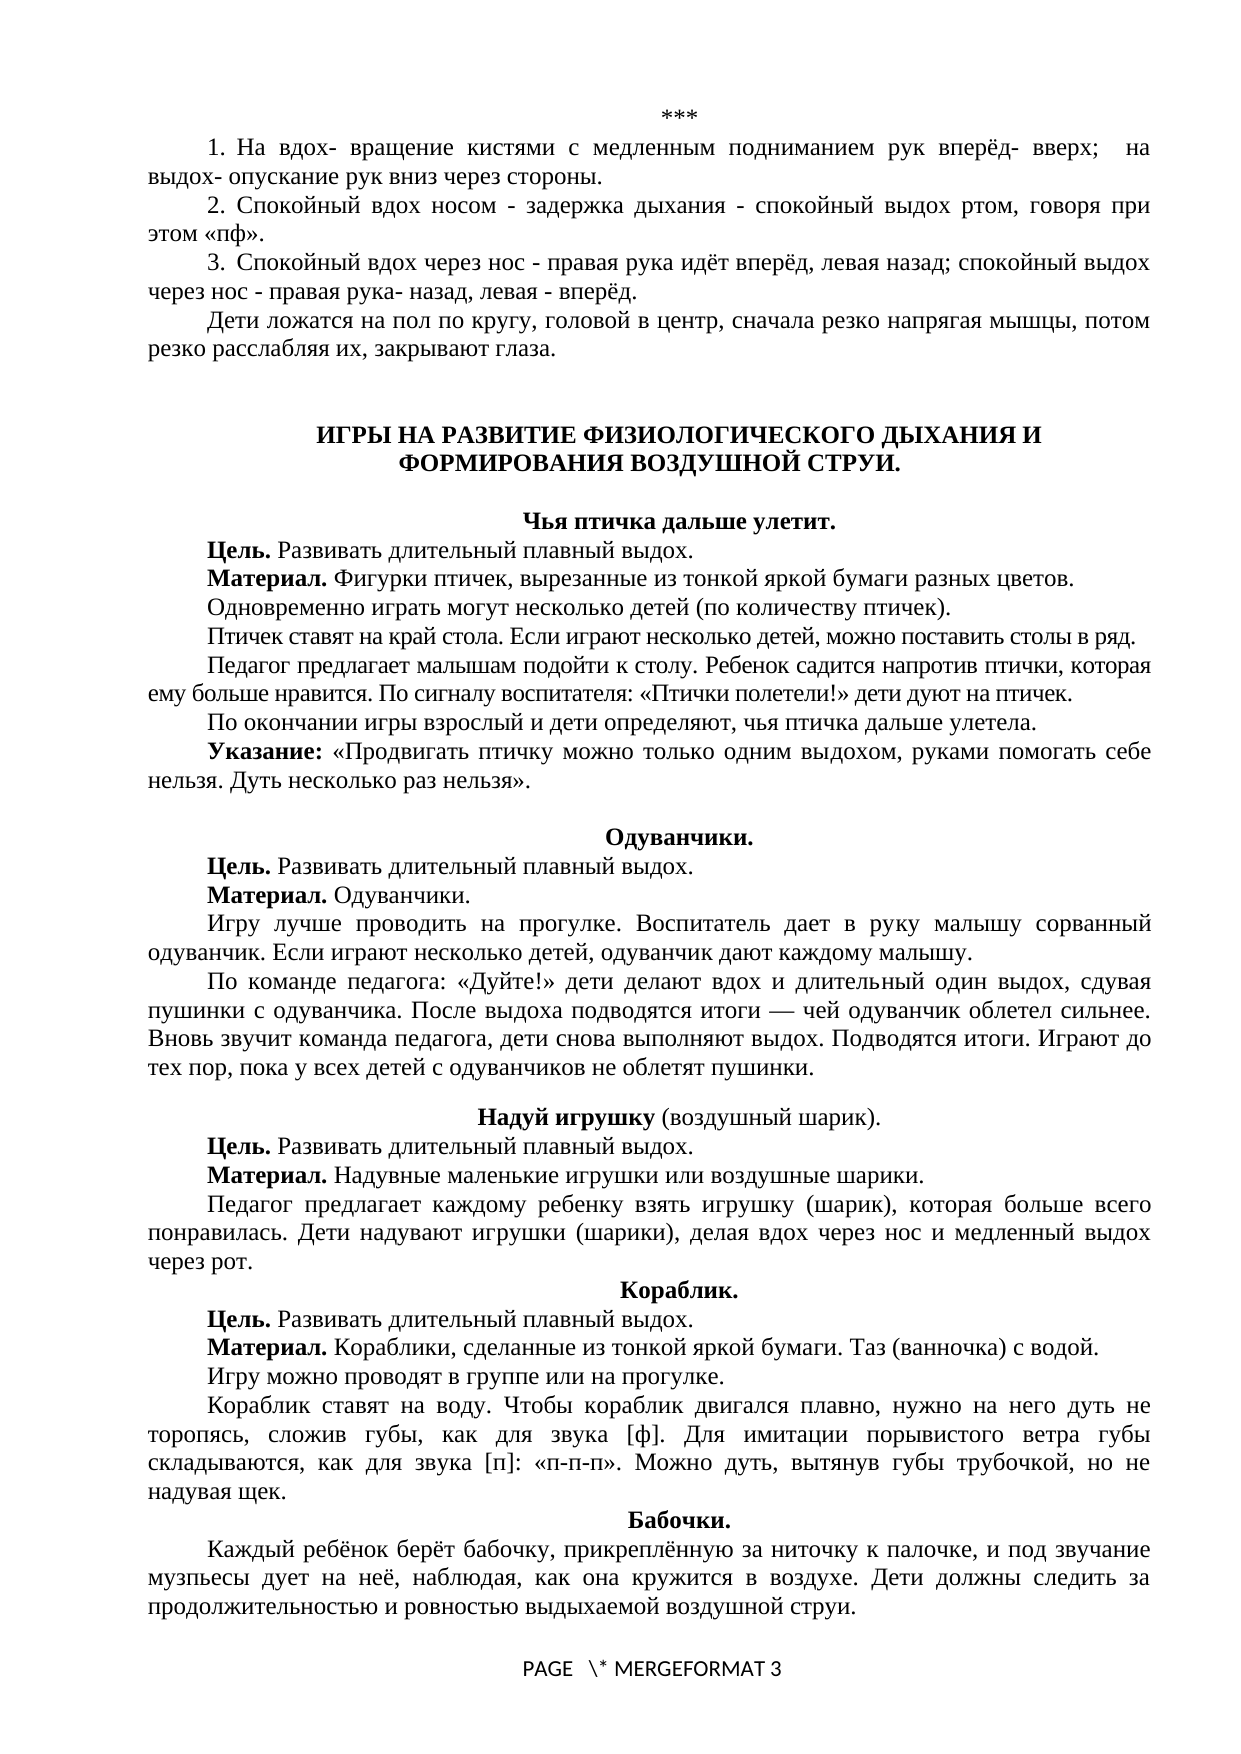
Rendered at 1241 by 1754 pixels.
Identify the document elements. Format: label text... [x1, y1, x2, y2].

text Чья птичка дальше улетит. [148, 506, 1152, 535]
text Каждый ребёнок берёт бабочку, прикреплённую за ниточку к палочке, и под звучание музпьесы дует на неё, наблюдая, как она кружится в воздухе. Дети должны следить за продолжительностью и ровностью выдыхаемой воздушной струи. [148, 1534, 1152, 1620]
list Спокойный вдох через нос - правая рука идёт вперёд, левая назад; спокойный выдох через нос - правая рука- назад, левая - вперёд. [148, 247, 1152, 305]
text Педагог предлагает малышам подойти к столу. Ребенок садится напротив птички, которая ему больше нравится. По сигналу воспитателя: «Птички полетели!» дети дуют на птичек. [148, 650, 1152, 707]
text Одуванчики. [148, 822, 1152, 851]
text Игры на развитие физиологического дыхания и формирования воздушной струи. [148, 420, 1152, 477]
text Материал. Надувные маленькие игрушки или воздушные шарики. [148, 1160, 1152, 1189]
text Материал. Фигурки птичек, вырезанные из тонкой яркой бумаги разных цветов. [148, 563, 1152, 592]
text По окончании игры взрослый и дети определяют, чья птичка дальше улетела. [148, 707, 1152, 736]
text Цель. Развивать длительный плавный выдох. [148, 1304, 1152, 1332]
text Птичек ставят на край стола. Если играют несколько детей, можно поставить столы в ряд. [148, 621, 1152, 650]
text Педагог предлагает каждому ребенку взять игрушку (шарик), которая больше всего понравилась. Дети надувают игрушки (шарики), делая вдох через нос и медленный выдох через рот. [148, 1189, 1152, 1275]
text Надуй игрушку (воздушный шарик). [148, 1102, 1152, 1131]
text Игру лучше проводить на прогулке. Воспитатель дает в руку малышу сорванный одуванчик. Если играют несколько детей, одуванчик дают каждому малышу. [148, 908, 1152, 966]
text Указание: «Продвигать птичку можно только одним выдохом, руками помогать себе нельзя. Дуть несколько раз нельзя». [148, 736, 1152, 793]
text Цель. Развивать длительный плавный выдох. [148, 535, 1152, 563]
text Кораблик. [148, 1275, 1152, 1304]
text *** [148, 103, 1152, 132]
text Игру можно проводят в группе или на прогулке. [148, 1361, 1152, 1390]
list Спокойный вдох носом - задержка дыхания - спокойный выдох ртом, говоря при этом «пф». [148, 190, 1152, 247]
list На вдох- вращение кистями с медленным подниманием рук вперёд- вверх; на выдох- опускание рук вниз через стороны. [148, 132, 1152, 190]
text Материал. Одуванчики. [148, 880, 1152, 908]
text По команде педагога: «Дуйте!» дети делают вдох и длительный один выдох, сдувая пушинки с одуванчика. После выдоха подводятся итоги — чей одуванчик облетел сильнее. Вновь звучит команда педагога, дети снова выполняют выдох. Подводятся итоги. Играют до тех пор, пока у всех детей с одуванчиков не облетят пушинки. [148, 966, 1152, 1081]
text Бабочки. [148, 1505, 1152, 1534]
text Цель. Развивать длительный плавный выдох. [148, 851, 1152, 880]
text Одновременно играть могут несколько детей (по количеству птичек). [148, 592, 1152, 621]
text Дети ложатся на пол по кругу, головой в центр, сначала резко напрягая мышцы, потом резко расслабляя их, закрывают глаза. [148, 305, 1152, 362]
text Цель. Развивать длительный плавный выдох. [148, 1131, 1152, 1160]
text Материал. Кораблики, сделанные из тонкой яркой бумаги. Таз (ванночка) с водой. [148, 1332, 1152, 1361]
text Кораблик ставят на воду. Чтобы кораблик двигался плавно, нужно на него дуть не торопясь, сложив губы, как для звука [ф]. Для имитации порывистого ветра губы складываются, как для звука [п]: «п-п-п». Можно дуть, вытянув губы трубочкой, но не надувая щек. [148, 1390, 1152, 1505]
